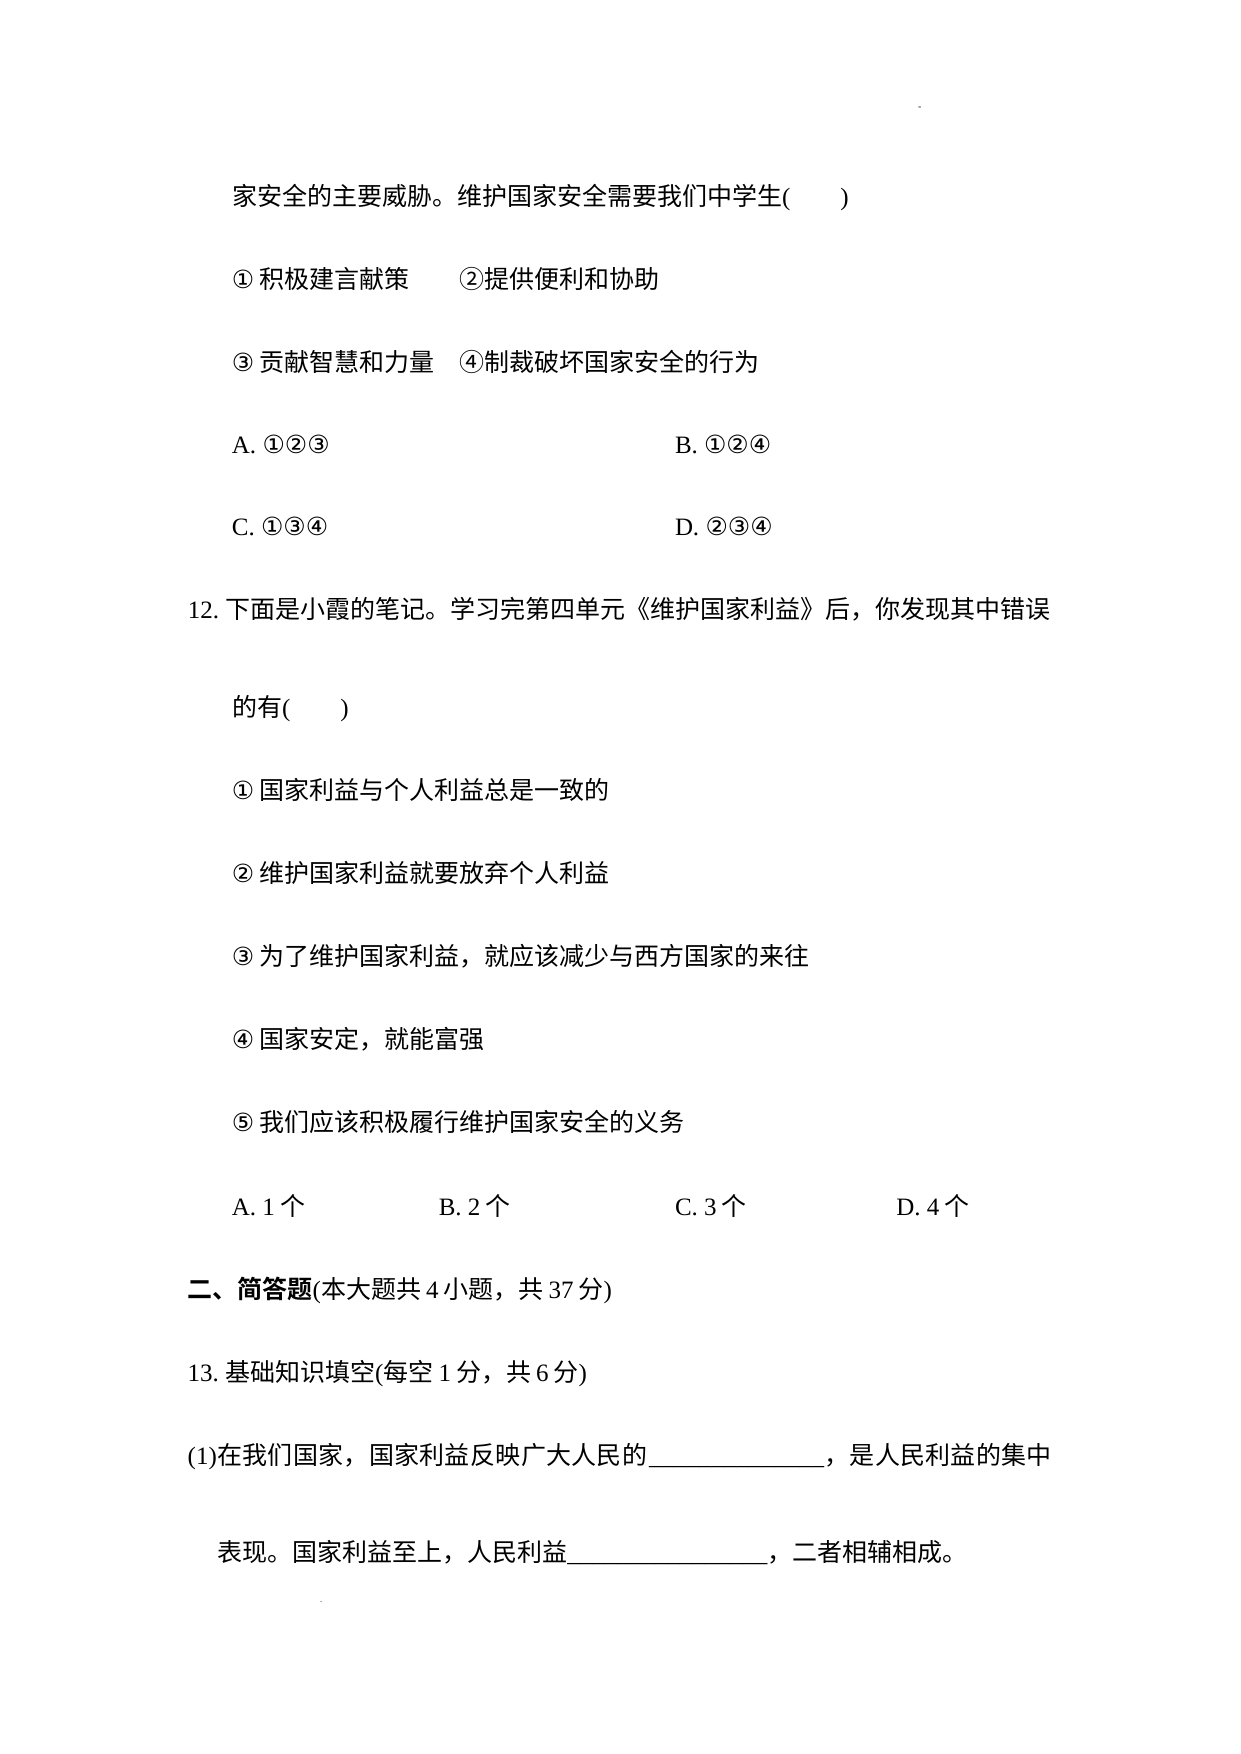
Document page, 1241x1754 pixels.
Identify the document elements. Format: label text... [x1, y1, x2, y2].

text ③为了维护国家利益，就应该减少与西方国家的来往 [187, 922, 1053, 987]
text A. 1个 B. 2个 C. 3个 D. 4个 [187, 1172, 1053, 1237]
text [188, 162, 1053, 227]
text C. ①③④ D. ②③④ [187, 493, 1053, 558]
text 二、简答题(本大题共4小题，共37分) [187, 1255, 1053, 1320]
text 12. 下面是小霞的笔记。学习完第四单元《维护国家利益》后，你发现其中错误的有( ) [188, 575, 1053, 738]
text A. ①②③ B. ①②④ [187, 411, 1053, 476]
text (1)在我们国家，国家利益反映广大人民的______________，是人民利益的集中表现。国家利益至上，人民利益________________，二者相辅相成。 [187, 1421, 1053, 1583]
text ①积极建言献策 ②提供便利和协助 [187, 245, 1053, 310]
text ②维护国家利益就要放弃个人利益 [187, 839, 1053, 904]
text ⑤我们应该积极履行维护国家安全的义务 [187, 1088, 1053, 1153]
text ①国家利益与个人利益总是一致的 [187, 756, 1053, 821]
text ③贡献智慧和力量 ④制裁破坏国家安全的行为 [187, 328, 1053, 393]
text 13. 基础知识填空(每空1分，共6分) [187, 1338, 1053, 1403]
text ④国家安定，就能富强 [187, 1005, 1053, 1070]
